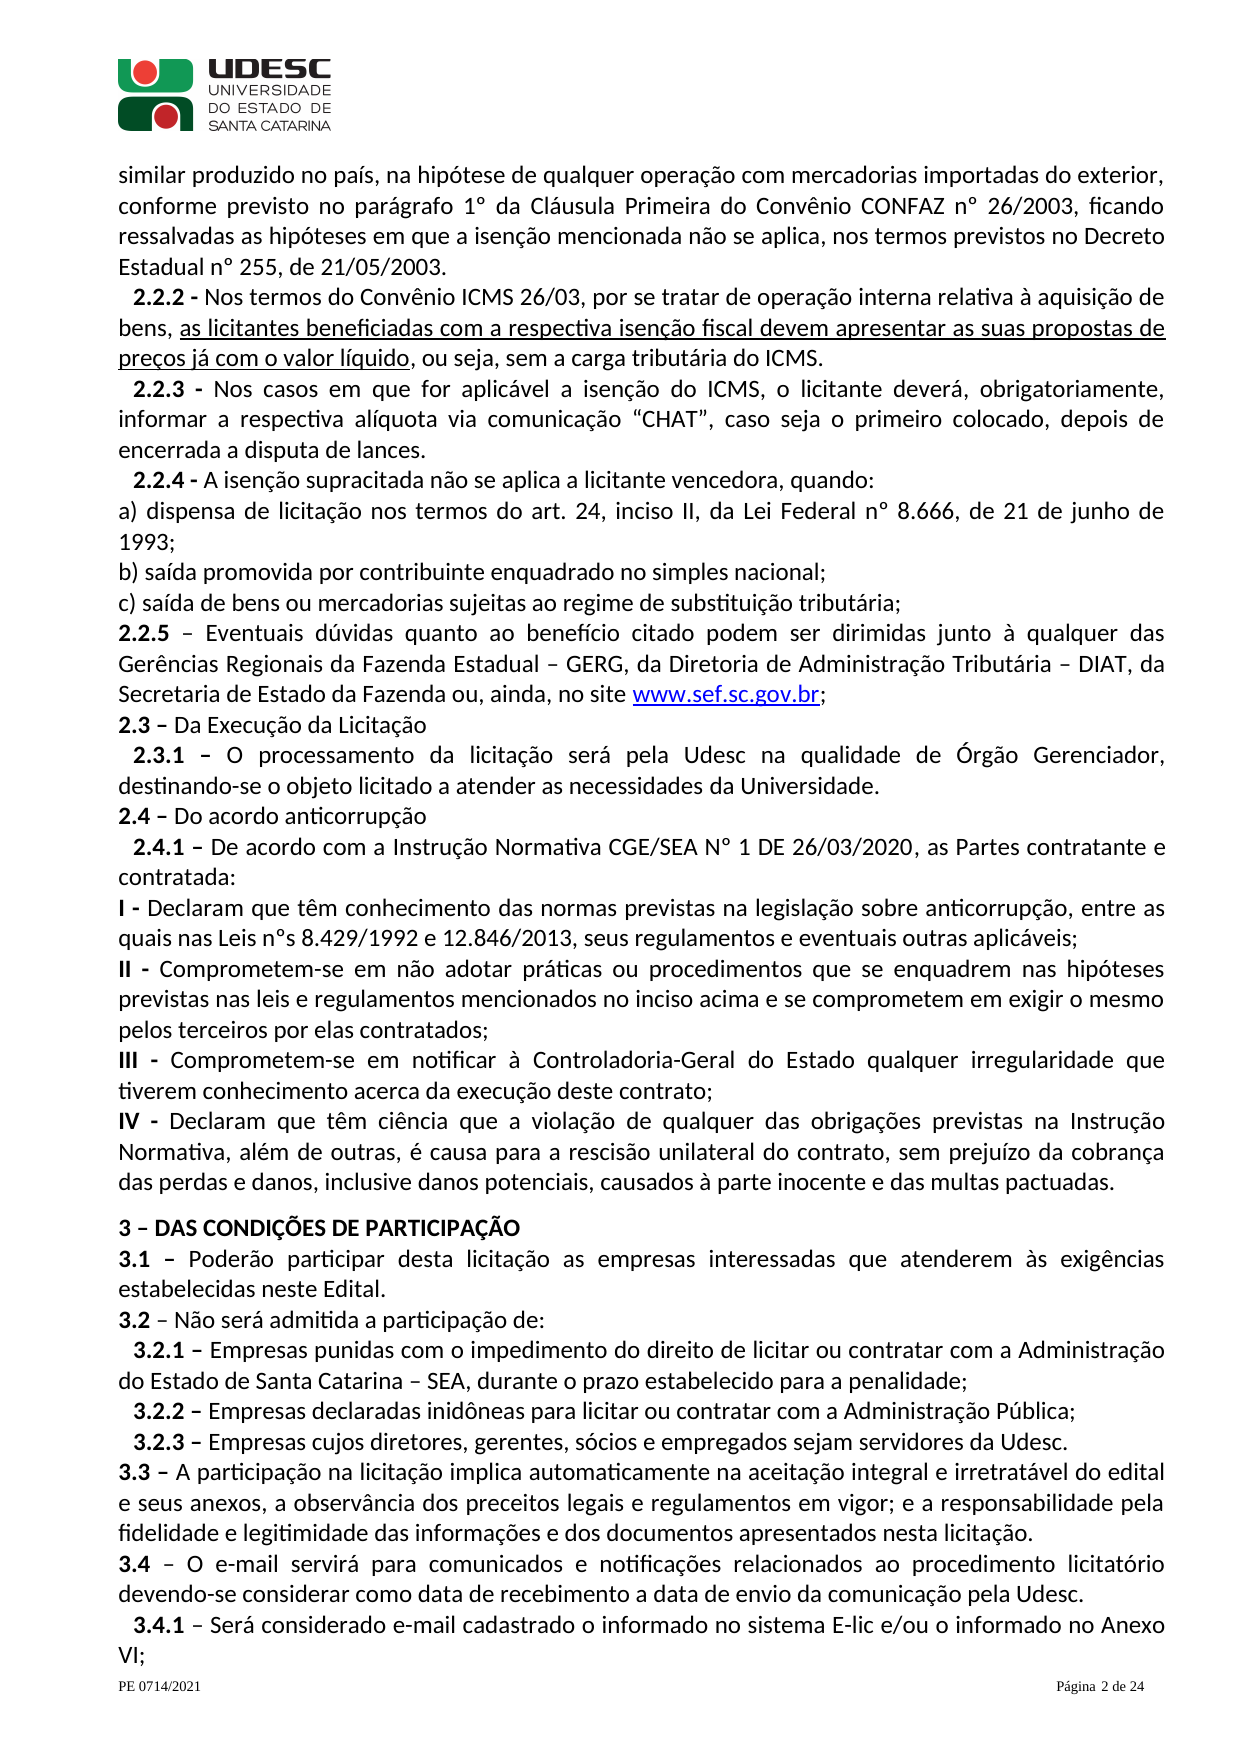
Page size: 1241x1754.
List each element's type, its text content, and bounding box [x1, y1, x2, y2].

text 3 – DAS CONDIÇÕES DE PARTICIPAÇÃO [118, 1212, 1166, 1243]
text 2.2.5 – Eventuais dúvidas quanto ao benefício citado podem ser dirimidas junto à qualquer das Gerências Regionais da Fazenda Estadual – GERG, da Diretoria de Administração Tributária – DIAT, da Secretaria de Estado da Fazenda ou, ainda, no site www.sef.sc.gov.br; [118, 617, 1166, 709]
text 3.2.1 – Empresas punidas com o impedimento do direito de licitar ou contratar com a Administração do Estado de Santa Catarina – SEA, durante o prazo estabelecido para a penalidade; [118, 1334, 1166, 1396]
text II - Comprometem-se em não adotar práticas ou procedimentos que se enquadrem nas hipóteses previstas nas leis e regulamentos mencionados no inciso acima e se comprometem em exigir o mesmo pelos terceiros por elas contratados; [118, 953, 1166, 1044]
text 3.2 – Não será admitida a participação de: [118, 1304, 1166, 1334]
text 3.2.3 – Empresas cujos diretores, gerentes, sócios e empregados sejam servidores da Udesc. [118, 1426, 1166, 1457]
text a) dispensa de licitação nos termos do art. 24, inciso II, da Lei Federal nº 8.666, de 21 de junho de 1993; [118, 495, 1166, 556]
text 2.2.3 - Nos casos em que for aplicável a isenção do ICMS, o licitante deverá, obrigatoriamente, informar a respectiva alíquota via comunicação “CHAT”, caso seja o primeiro colocado, depois de encerrada a disputa de lances. [118, 373, 1166, 464]
text 2.3.1 – O processamento da licitação será pela Udesc na qualidade de Órgão Gerenciador, destinando-se o objeto licitado a atender as necessidades da Universidade. [118, 739, 1166, 800]
text III - Comprometem-se em notificar à Controladoria-Geral do Estado qualquer irregularidade que tiverem conhecimento acerca da execução deste contrato; [118, 1044, 1166, 1106]
text 3.2.2 – Empresas declaradas inidôneas para licitar ou contratar com a Administração Pública; [118, 1396, 1166, 1426]
text I - Declaram que têm conhecimento das normas previstas na legislação sobre anticorrupção, entre as quais nas Leis nºs 8.429/1992 e 12.846/2013, seus regulamentos e eventuais outras aplicáveis; [118, 892, 1166, 953]
text 3.4.1 – Será considerado e-mail cadastrado o informado no sistema E-lic e/ou o informado no Anexo VI; [118, 1609, 1166, 1670]
text IV - Declaram que têm ciência que a violação de qualquer das obrigações previstas na Instrução Normativa, além de outras, é causa para a rescisão unilateral do contrato, sem prejuízo da cobrança das perdas e danos, inclusive danos potenciais, causados à parte inocente e das multas pactuadas. [118, 1106, 1166, 1197]
text 2.4.1 – De acordo com a Instrução Normativa CGE/SEA Nº 1 DE 26/03/2020, as Partes contratante e contratada: [118, 831, 1166, 892]
text 3.4 – O e-mail servirá para comunicados e notificações relacionados ao procedimento licitatório devendo-se considerar como data de recebimento a data de envio da comunicação pela Udesc. [118, 1548, 1166, 1609]
picture [118, 59, 331, 131]
text 2.2.2 - Nos termos do Convênio ICMS 26/03, por se tratar de operação interna relativa à aquisição de bens, as licitantes beneficiadas com a respectiva isenção fiscal devem apresentar as suas propostas de preços já com o valor líquido, ou seja, sem a carga tributária do ICMS. [118, 281, 1166, 373]
text 2.4 – Do acordo anticorrupção [118, 800, 1166, 831]
text b) saída promovida por contribuinte enquadrado no simples nacional; [118, 556, 1166, 587]
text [118, 159, 1166, 281]
text 2.2.4 - A isenção supracitada não se aplica a licitante vencedora, quando: [118, 464, 1166, 495]
text 3.3 – A participação na licitação implica automaticamente na aceitação integral e irretratável do edital e seus anexos, a observância dos preceitos legais e regulamentos em vigor; e a responsabilidade pela fidelidade e legitimidade das informações e dos documentos apresentados nesta licitação. [118, 1457, 1166, 1548]
text 3.1 – Poderão participar desta licitação as empresas interessadas que atenderem às exigências estabelecidas neste Edital. [118, 1243, 1166, 1304]
text c) saída de bens ou mercadorias sujeitas ao regime de substituição tributária; [118, 587, 1166, 617]
text 2.3 – Da Execução da Licitação [118, 709, 1166, 739]
